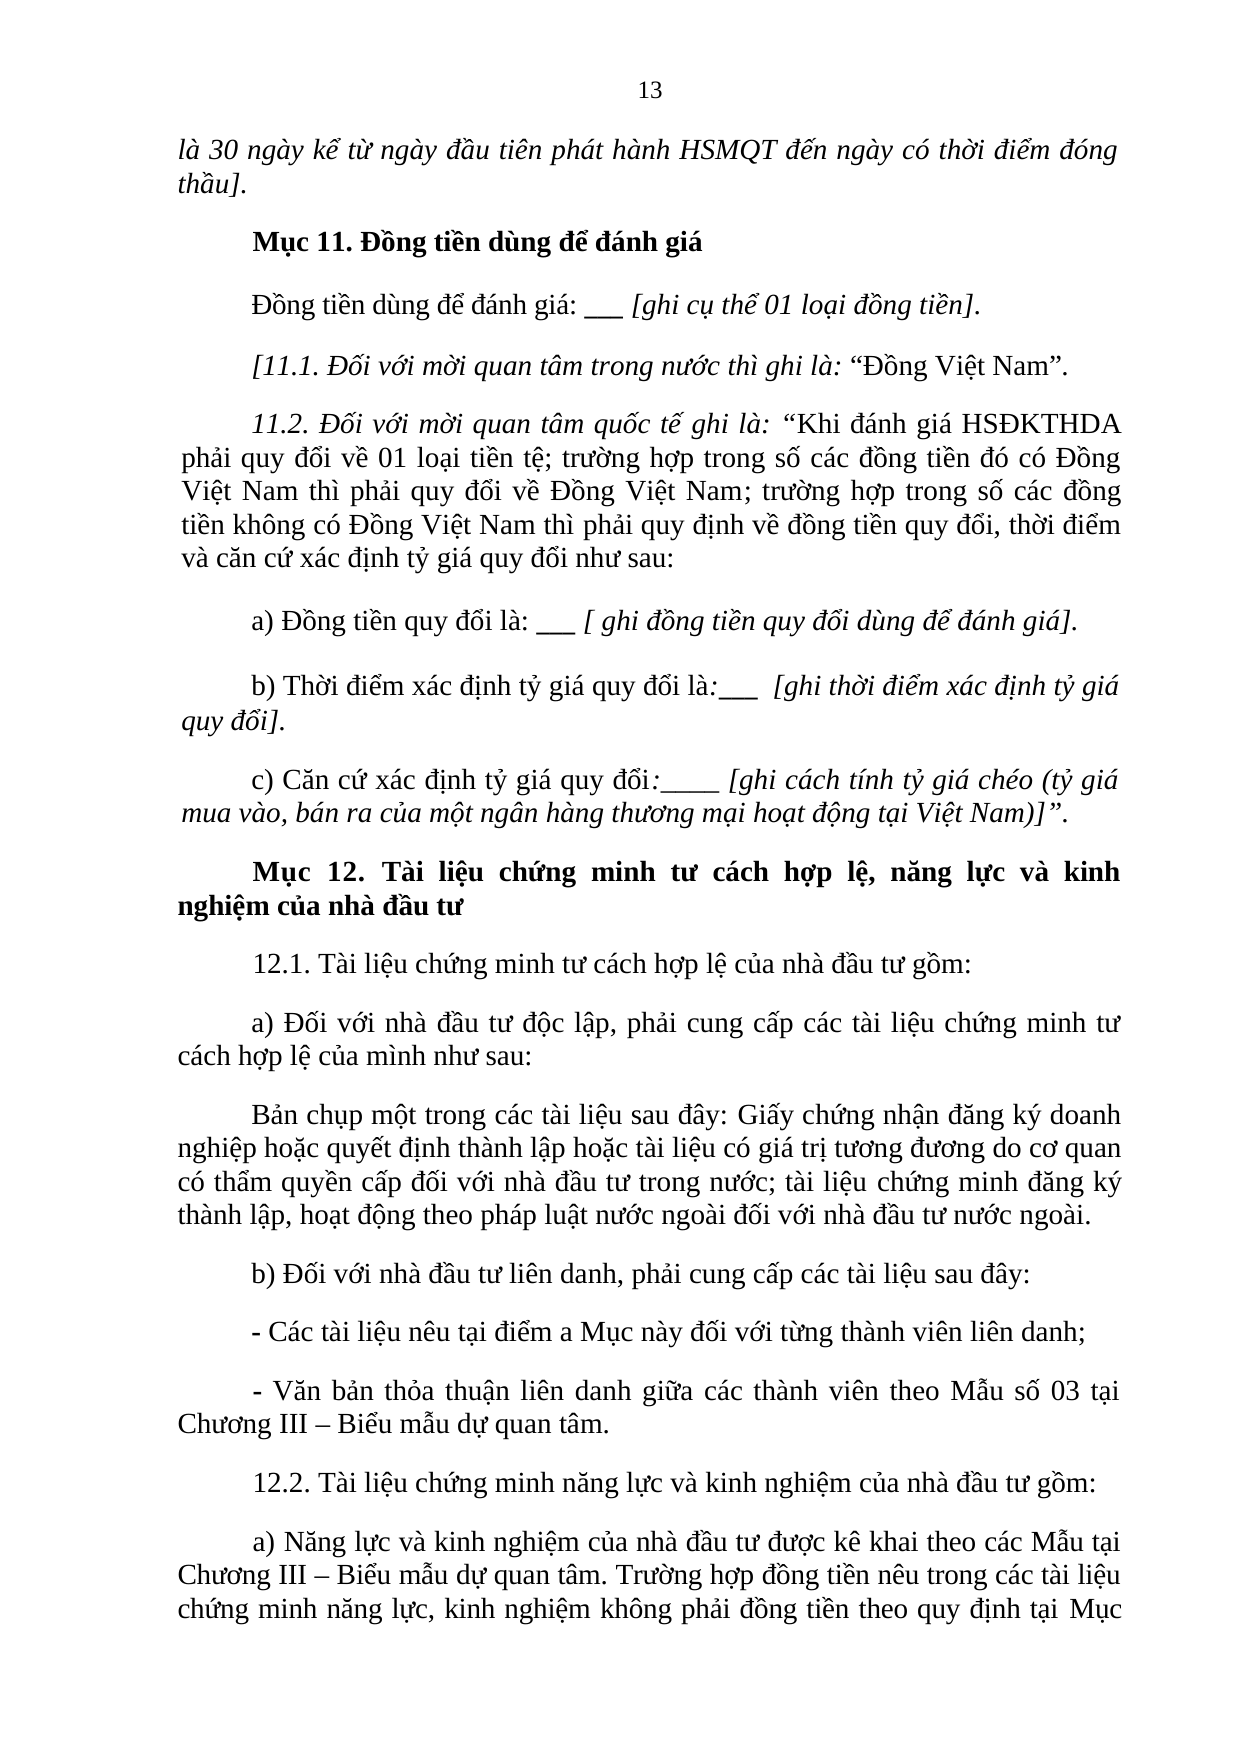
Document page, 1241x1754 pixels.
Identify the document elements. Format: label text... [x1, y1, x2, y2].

text 12.1. Tài liệu chứng minh tư cách hợp lệ của nhà đầu tư gồm: [177, 946, 1122, 980]
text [177, 132, 1122, 199]
text 12.2. Tài liệu chứng minh năng lực và kinh nghiệm của nhà đầu tư gồm: [177, 1465, 1122, 1499]
text - Văn bản thỏa thuận liên danh giữa các thành viên theo Mẫu số 03 tại Chương III – Biểu mẫu dự quan tâm. [177, 1373, 1122, 1440]
text 11.2. Đối với mời quan tâm quốc tế ghi là: “Khi đánh giá HSĐKTHDA phải quy đổi về 01 loại tiền tệ; trường hợp trong số các đồng tiền đó có Đồng Việt Nam thì phải quy đổi về Đồng Việt Nam; trường hợp trong số các đồng tiền không có Đồng Việt Nam thì phải quy định về đồng tiền quy đổi, thời điểm và căn cứ xác định tỷ giá quy đổi như sau: [181, 406, 1122, 574]
text b) Thời điểm xác định tỷ giá quy đổi là:___ [ghi thời điểm xác định tỷ giá quy đổi]. [181, 664, 1122, 737]
text Đồng tiền dùng để đánh giá: ___ [ghi cụ thể 01 loại đồng tiền]. [181, 283, 1122, 323]
text b) Đối với nhà đầu tư liên danh, phải cung cấp các tài liệu sau đây: [177, 1256, 1122, 1289]
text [177, 1524, 1122, 1624]
text Bản chụp một trong các tài liệu sau đây: Giấy chứng nhận đăng ký doanh nghiệp hoặc quyết định thành lập hoặc tài liệu có giá trị tương đương do cơ quan có thẩm quyền cấp đối với nhà đầu tư trong nước; tài liệu chứng minh đăng ký thành lập, hoạt động theo pháp luật nước ngoài đối với nhà đầu tư nước ngoài. [177, 1097, 1122, 1231]
text [11.1. Đối với mời quan tâm trong nước thì ghi là: “Đồng Việt Nam”. [181, 348, 1122, 381]
text Mục 11. Đồng tiền dùng để đánh giá [177, 224, 1122, 258]
text a) Đồng tiền quy đổi là: ___ [ ghi đồng tiền quy đổi dùng để đánh giá]. [181, 599, 1122, 639]
text Mục 12. Tài liệu chứng minh tư cách hợp lệ, năng lực và kinh nghiệm của nhà đầu tư [177, 854, 1122, 921]
text - Các tài liệu nêu tại điểm a Mục này đối với từng thành viên liên danh; [177, 1314, 1122, 1348]
text a) Đối với nhà đầu tư độc lập, phải cung cấp các tài liệu chứng minh tư cách hợp lệ của mình như sau: [177, 1005, 1122, 1072]
text c) Căn cứ xác định tỷ giá quy đổi:____ [ghi cách tính tỷ giá chéo (tỷ giá mua vào, bán ra của một ngân hàng thương mại hoạt động tại Việt Nam)]”. [181, 762, 1122, 829]
